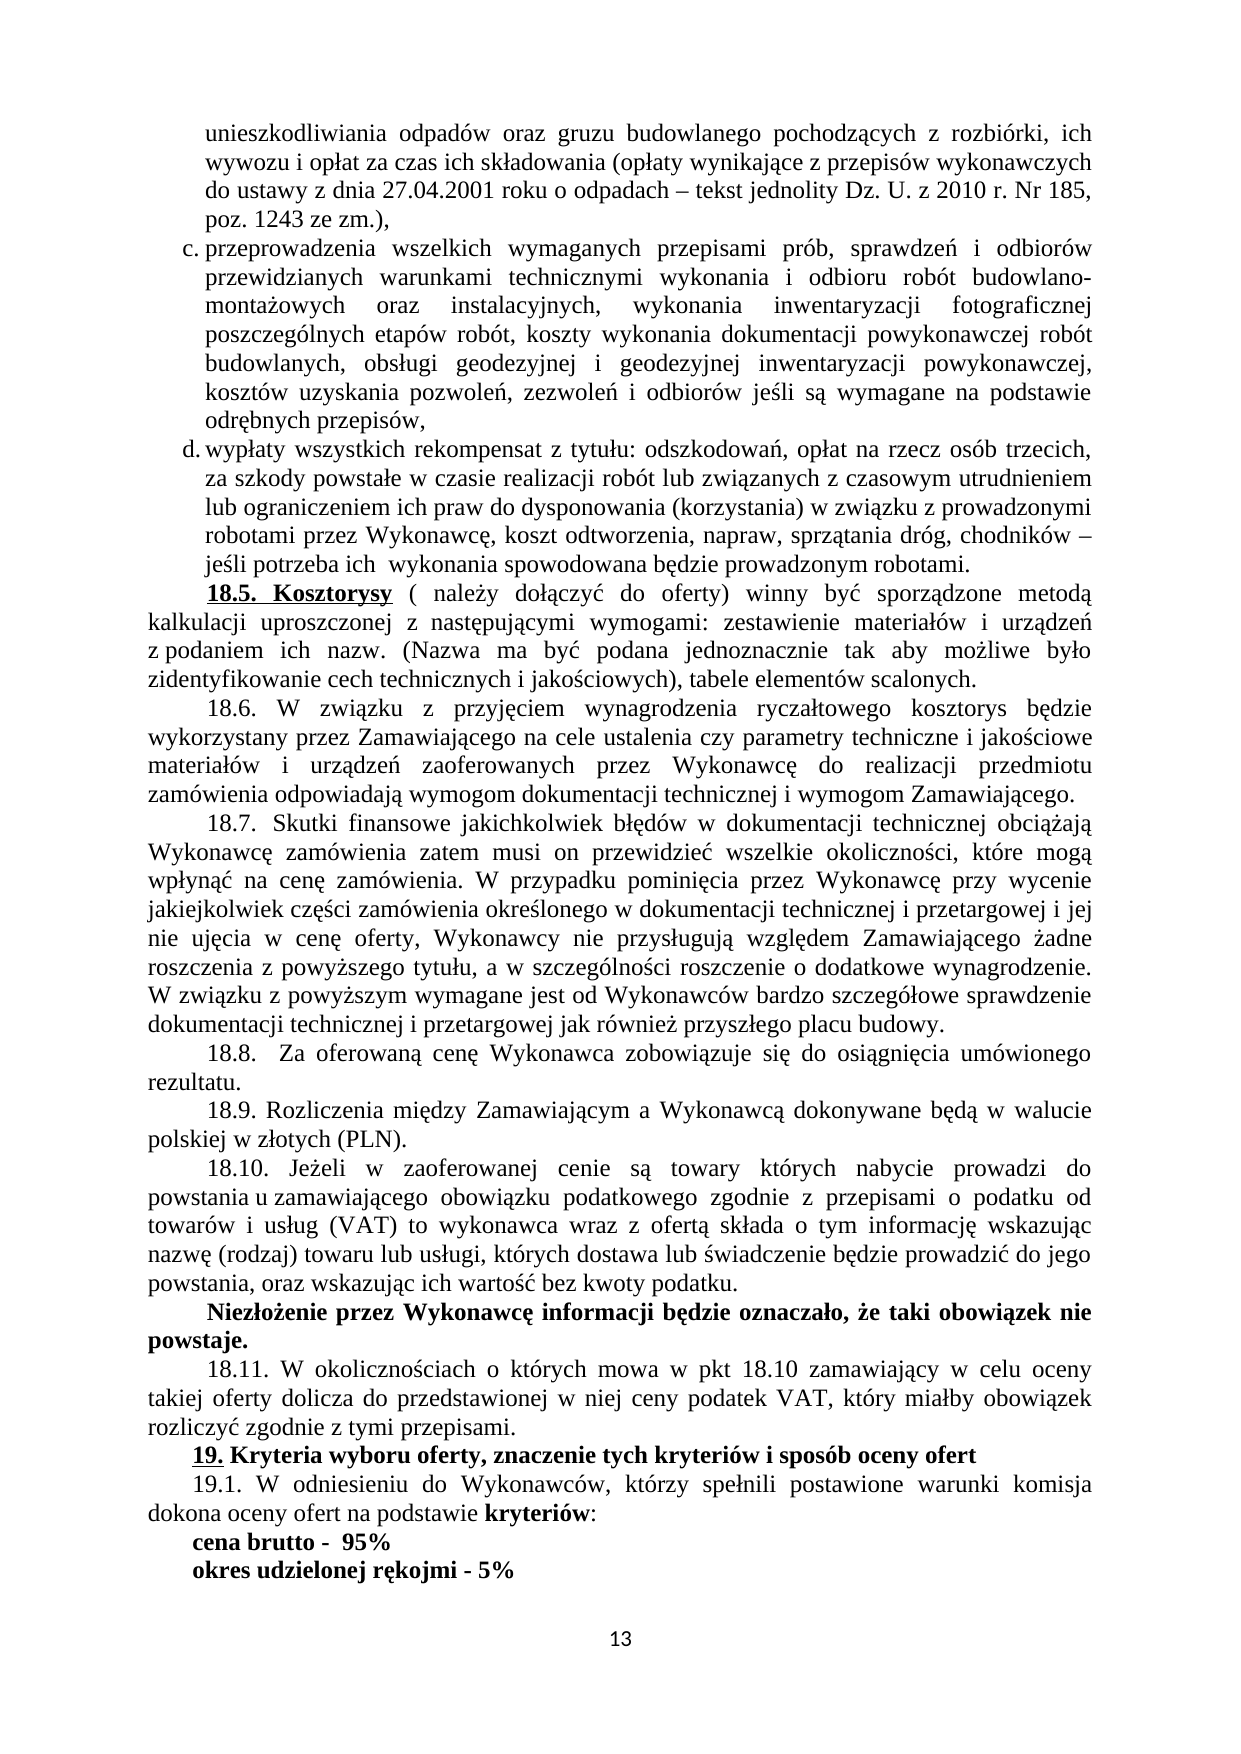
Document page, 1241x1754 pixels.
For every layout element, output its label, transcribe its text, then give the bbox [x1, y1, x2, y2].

text 18.10. Jeżeli w zaoferowanej cenie są towary których nabycie prowadzi do powstania u zamawiającego obowiązku podatkowego zgodnie z przepisami o podatku od towarów i usług (VAT) to wykonawca wraz z ofertą składa o tym informację wskazując nazwę (rodzaj) towaru lub usługi, których dostawa lub świadczenie będzie prowadzić do jego powstania, oraz wskazując ich wartość bez kwoty podatku. [148, 1153, 1093, 1297]
text okres udzielonej rękojmi - 5% [148, 1556, 1093, 1584]
text Niezłożenie przez Wykonawcę informacji będzie oznaczało, że taki obowiązek nie powstaje. [148, 1297, 1093, 1354]
text 18.8. Za oferowaną cenę Wykonawca zobowiązuje się do osiągnięcia umówionego rezultatu. [148, 1038, 1093, 1096]
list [182, 118, 1093, 233]
text cena brutto - 95% [148, 1527, 1093, 1556]
text 19.1. W odniesieniu do Wykonawców, którzy spełnili postawione warunki komisja dokona oceny ofert na podstawie kryteriów: [148, 1469, 1093, 1527]
text 18.6. W związku z przyjęciem wynagrodzenia ryczałtowego kosztorys będzie wykorzystany przez Zamawiającego na cele ustalenia czy parametry techniczne i jakościowe materiałów i urządzeń zaoferowanych przez Wykonawcę do realizacji przedmiotu zamówienia odpowiadają wymogom dokumentacji technicznej i wymogom Zamawiającego. [148, 693, 1093, 808]
list wypłaty wszystkich rekompensat z tytułu: odszkodowań, opłat na rzecz osób trzecich, za szkody powstałe w czasie realizacji robót lub związanych z czasowym utrudnieniem lub ograniczeniem ich praw do dysponowania (korzystania) w związku z prowadzonymi robotami przez Wykonawcę, koszt odtworzenia, napraw, sprzątania dróg, chodników – jeśli potrzeba ich wykonania spowodowana będzie prowadzonym robotami. [182, 434, 1093, 578]
text 18.9. Rozliczenia między Zamawiającym a Wykonawcą dokonywane będą w walucie polskiej w złotych (PLN). [148, 1096, 1093, 1153]
text 18.7. Skutki finansowe jakichkolwiek błędów w dokumentacji technicznej obciążają Wykonawcę zamówienia zatem musi on przewidzieć wszelkie okoliczności, które mogą wpłynąć na cenę zamówienia. W przypadku pominięcia przez Wykonawcę przy wycenie jakiejkolwiek części zamówienia określonego w dokumentacji technicznej i przetargowej i jej nie ujęcia w cenę oferty, Wykonawcy nie przysługują względem Zamawiającego żadne roszczenia z powyższego tytułu, a w szczególności roszczenie o dodatkowe wynagrodzenie. W związku z powyższym wymagane jest od Wykonawców bardzo szczegółowe sprawdzenie dokumentacji technicznej i przetargowej jak również przyszłego placu budowy. [148, 808, 1093, 1038]
text 18.11. W okolicznościach o których mowa w pkt 18.10 zamawiający w celu oceny takiej oferty dolicza do przedstawionej w niej ceny podatek VAT, który miałby obowiązek rozliczyć zgodnie z tymi przepisami. [148, 1354, 1093, 1441]
text 19. Kryteria wyboru oferty, znaczenie tych kryteriów i sposób oceny ofert [192, 1441, 1093, 1469]
list przeprowadzenia wszelkich wymaganych przepisami prób, sprawdzeń i odbiorów przewidzianych warunkami technicznymi wykonania i odbioru robót budowlano-montażowych oraz instalacyjnych, wykonania inwentaryzacji fotograficznej poszczególnych etapów robót, koszty wykonania dokumentacji powykonawczej robót budowlanych, obsługi geodezyjnej i geodezyjnej inwentaryzacji powykonawczej, kosztów uzyskania pozwoleń, zezwoleń i odbiorów jeśli są wymagane na podstawie odrębnych przepisów, [182, 233, 1093, 434]
text 18.5. Kosztorysy ( należy dołączyć do oferty) winny być sporządzone metodą kalkulacji uproszczonej z następującymi wymogami: zestawienie materiałów i urządzeń z podaniem ich nazw. (Nazwa ma być podana jednoznacznie tak aby możliwe było zidentyfikowanie cech technicznych i jakościowych), tabele elementów scalonych. [148, 578, 1093, 693]
